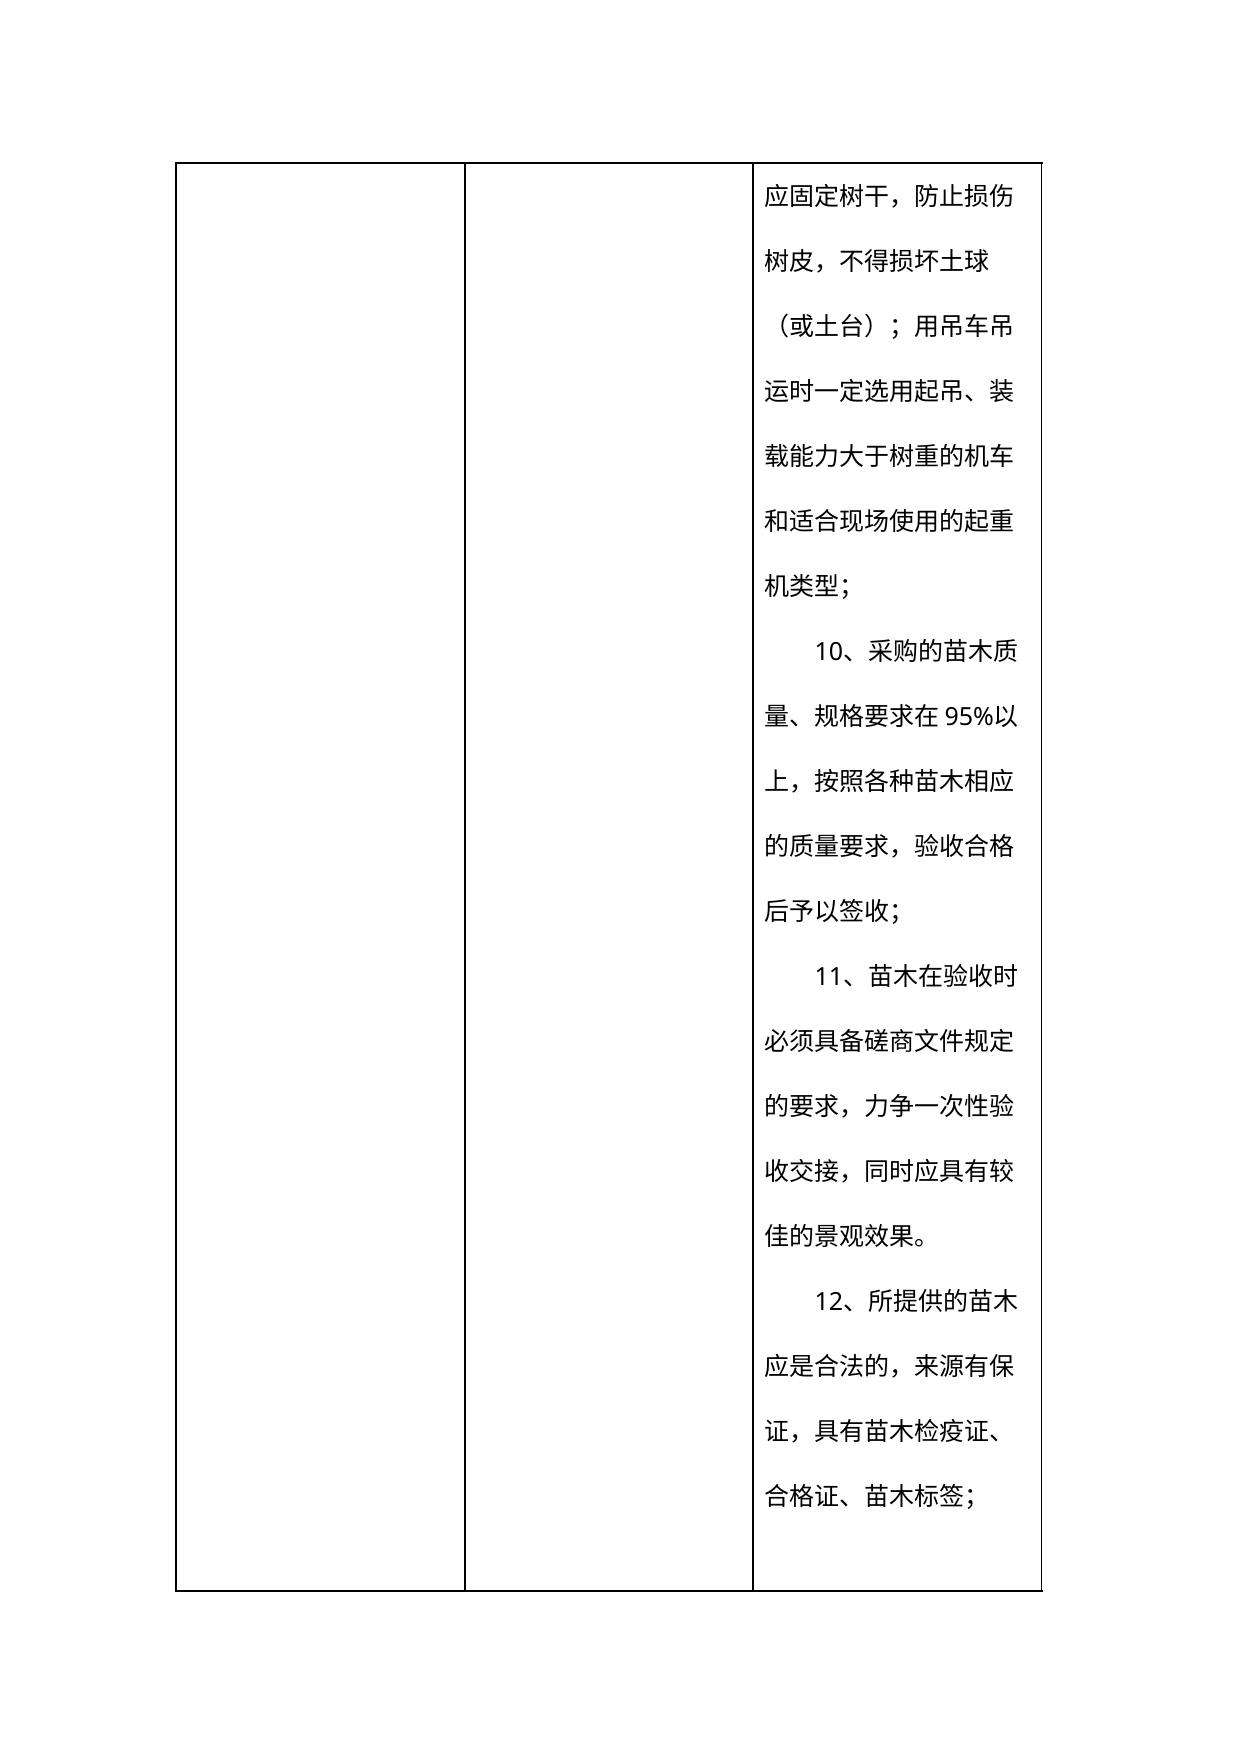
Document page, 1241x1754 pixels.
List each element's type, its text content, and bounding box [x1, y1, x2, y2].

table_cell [754, 164, 1041, 1590]
table_cell [177, 164, 464, 1590]
table_cell 1 [466, 164, 752, 1590]
